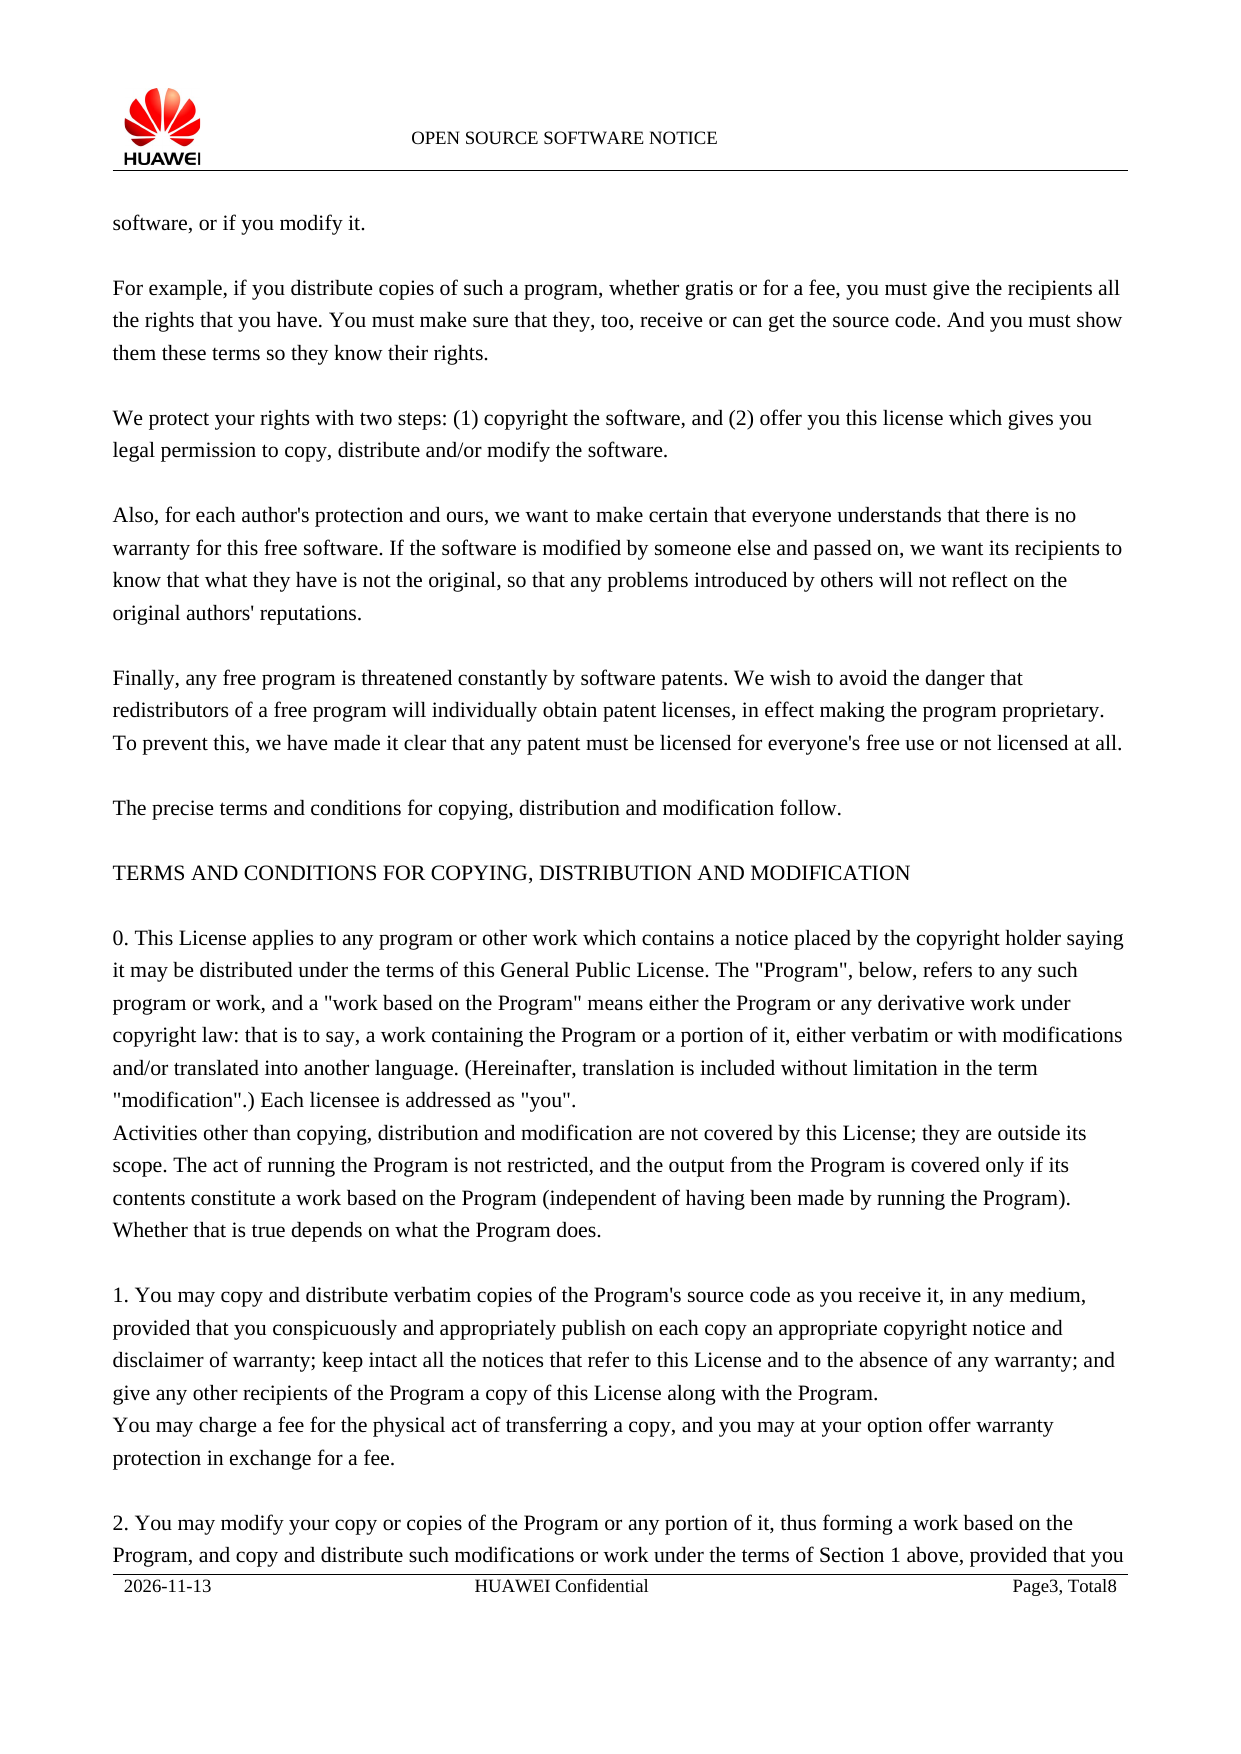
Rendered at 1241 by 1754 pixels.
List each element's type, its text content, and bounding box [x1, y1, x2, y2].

picture [124, 88, 201, 165]
